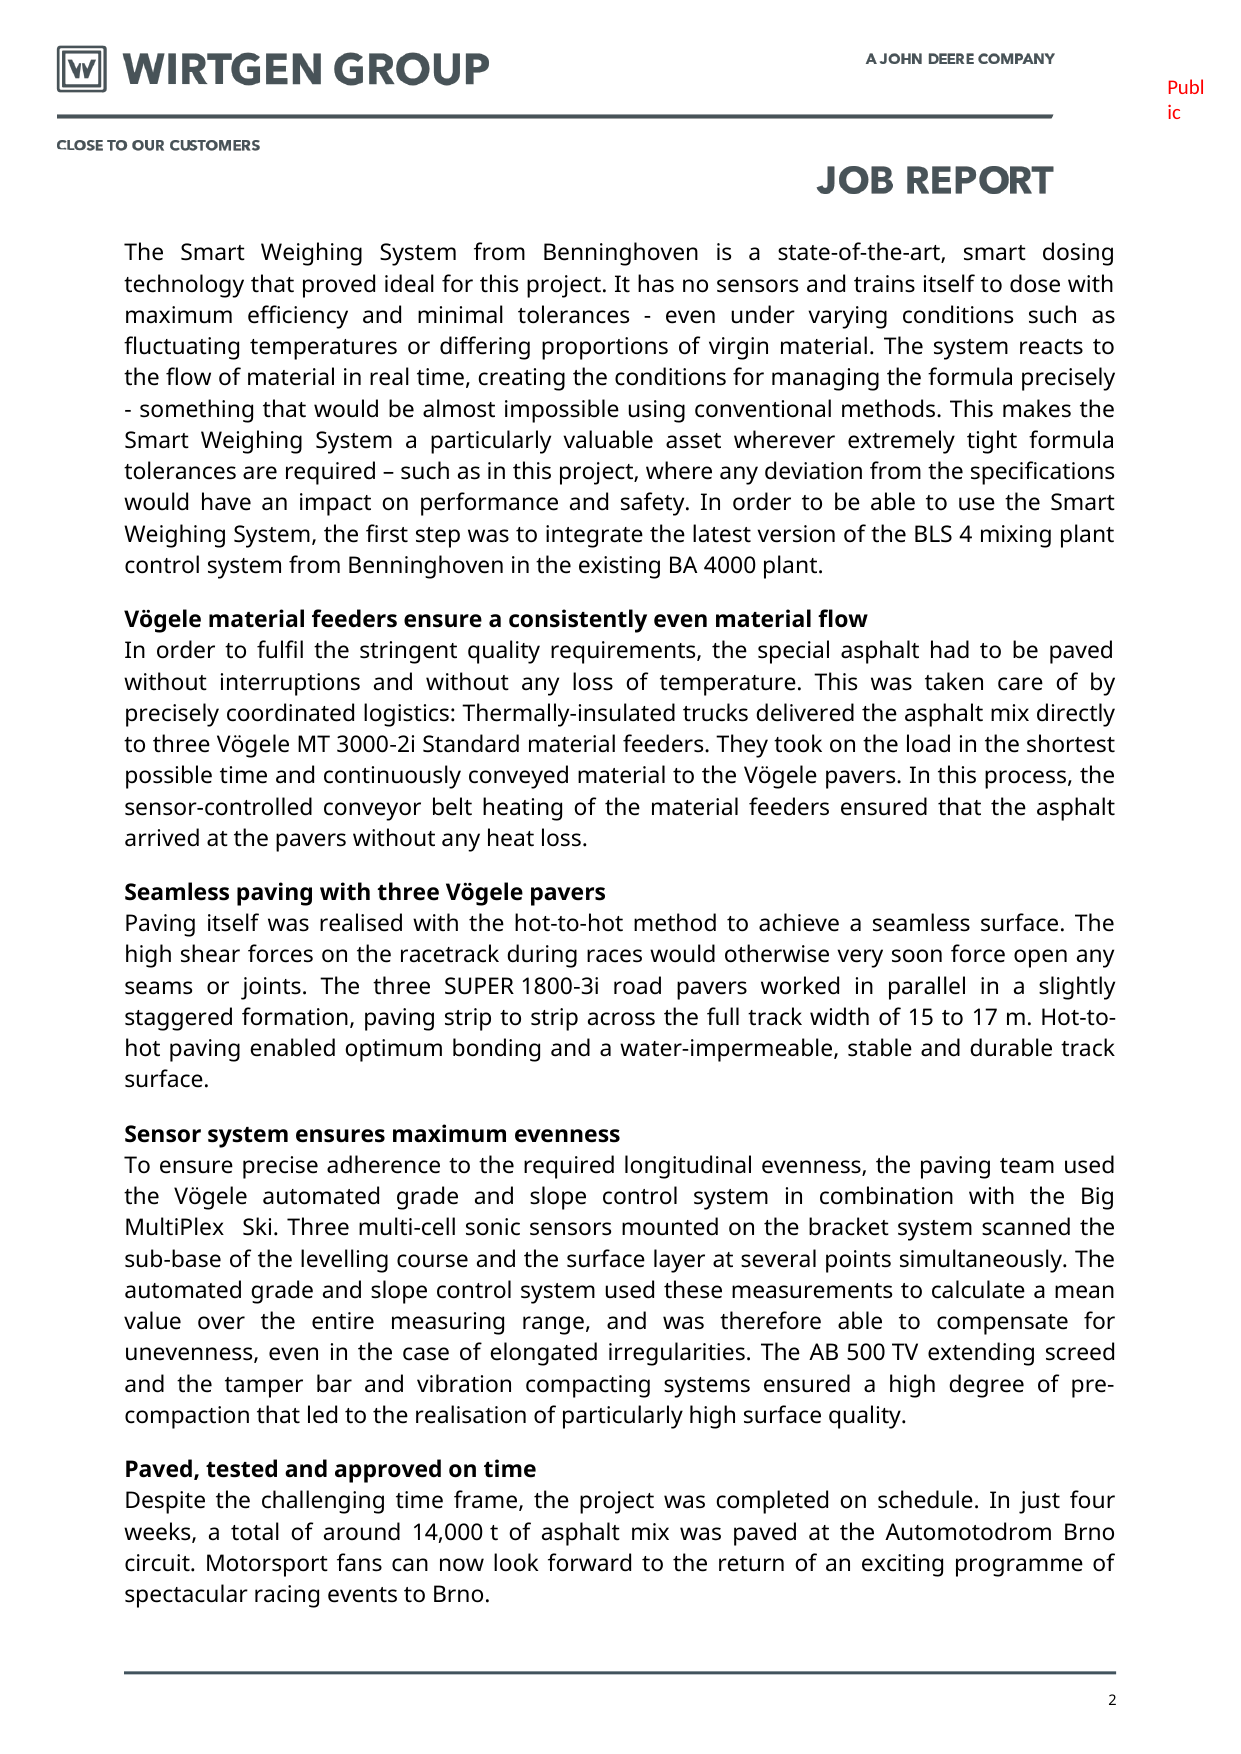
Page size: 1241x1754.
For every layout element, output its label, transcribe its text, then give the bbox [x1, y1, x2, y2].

text To ensure precise adherence to the required longitudinal evenness, the paving team used the Vögele automated grade and slope control system in combination with the Big MultiPlex Ski. Three multi-cell sonic sensors mounted on the bracket system scanned the sub-base of the levelling course and the surface layer at several points simultaneously. The automated grade and slope control system used these measurements to calculate a mean value over the entire measuring range, and was therefore able to compensate for unevenness, even in the case of elongated irregularities. The AB 500 TV extending screed and the tamper bar and vibration compacting systems ensured a high degree of pre-compaction that led to the realisation of particularly high surface quality. [124, 1149, 1116, 1430]
text Seamless paving with three Vögele pavers [124, 876, 1116, 907]
text In order to fulfil the stringent quality requirements, the special asphalt had to be paved without interruptions and without any loss of temperature. This was taken care of by precisely coordinated logistics: Thermally-insulated trucks delivered the asphalt mix directly to three Vögele MT 3000-2i Standard material feeders. They took on the load in the shortest possible time and continuously conveyed material to the Vögele pavers. In this process, the sensor-controlled conveyor belt heating of the material feeders ensured that the asphalt arrived at the pavers without any heat loss. [124, 634, 1116, 853]
text Vögele material feeders ensure a consistently even material flow [124, 603, 1116, 634]
text Despite the challenging time frame, the project was completed on schedule. In just four weeks, a total of around 14,000 t of asphalt mix was paved at the Automotodrom Brno circuit. Motorsport fans can now look forward to the return of an exciting programme of spectacular racing events to Brno. [124, 1484, 1116, 1609]
text Sensor system ensures maximum evenness [124, 1117, 1116, 1149]
picture [53, 45, 1062, 196]
text Paving itself was realised with the hot-to-hot method to achieve a seamless surface. The high shear forces on the racetrack during races would otherwise very soon force open any seams or joints. The three SUPER 1800-3i road pavers worked in parallel in a slightly staggered formation, paving strip to strip across the full track width of 15 to 17 m. Hot-to-hot paving enabled optimum bonding and a water-impermeable, stable and durable track surface. [124, 907, 1116, 1094]
text The Smart Weighing System from Benninghoven is a state-of-the-art, smart dosing technology that proved ideal for this project. It has no sensors and trains itself to dose with maximum efficiency and minimal tolerances - even under varying conditions such as fluctuating temperatures or differing proportions of virgin material. The system reacts to the flow of material in real time, creating the conditions for managing the formula precisely - something that would be almost impossible using conventional methods. This makes the Smart Weighing System a particularly valuable asset wherever extremely tight formula tolerances are required – such as in this project, where any deviation from the specifications would have an impact on performance and safety. In order to be able to use the Smart Weighing System, the first step was to integrate the latest version of the BLS 4 mixing plant control system from Benninghoven in the existing BA 4000 plant. [124, 236, 1116, 580]
text Paved, tested and approved on time [124, 1453, 1116, 1484]
